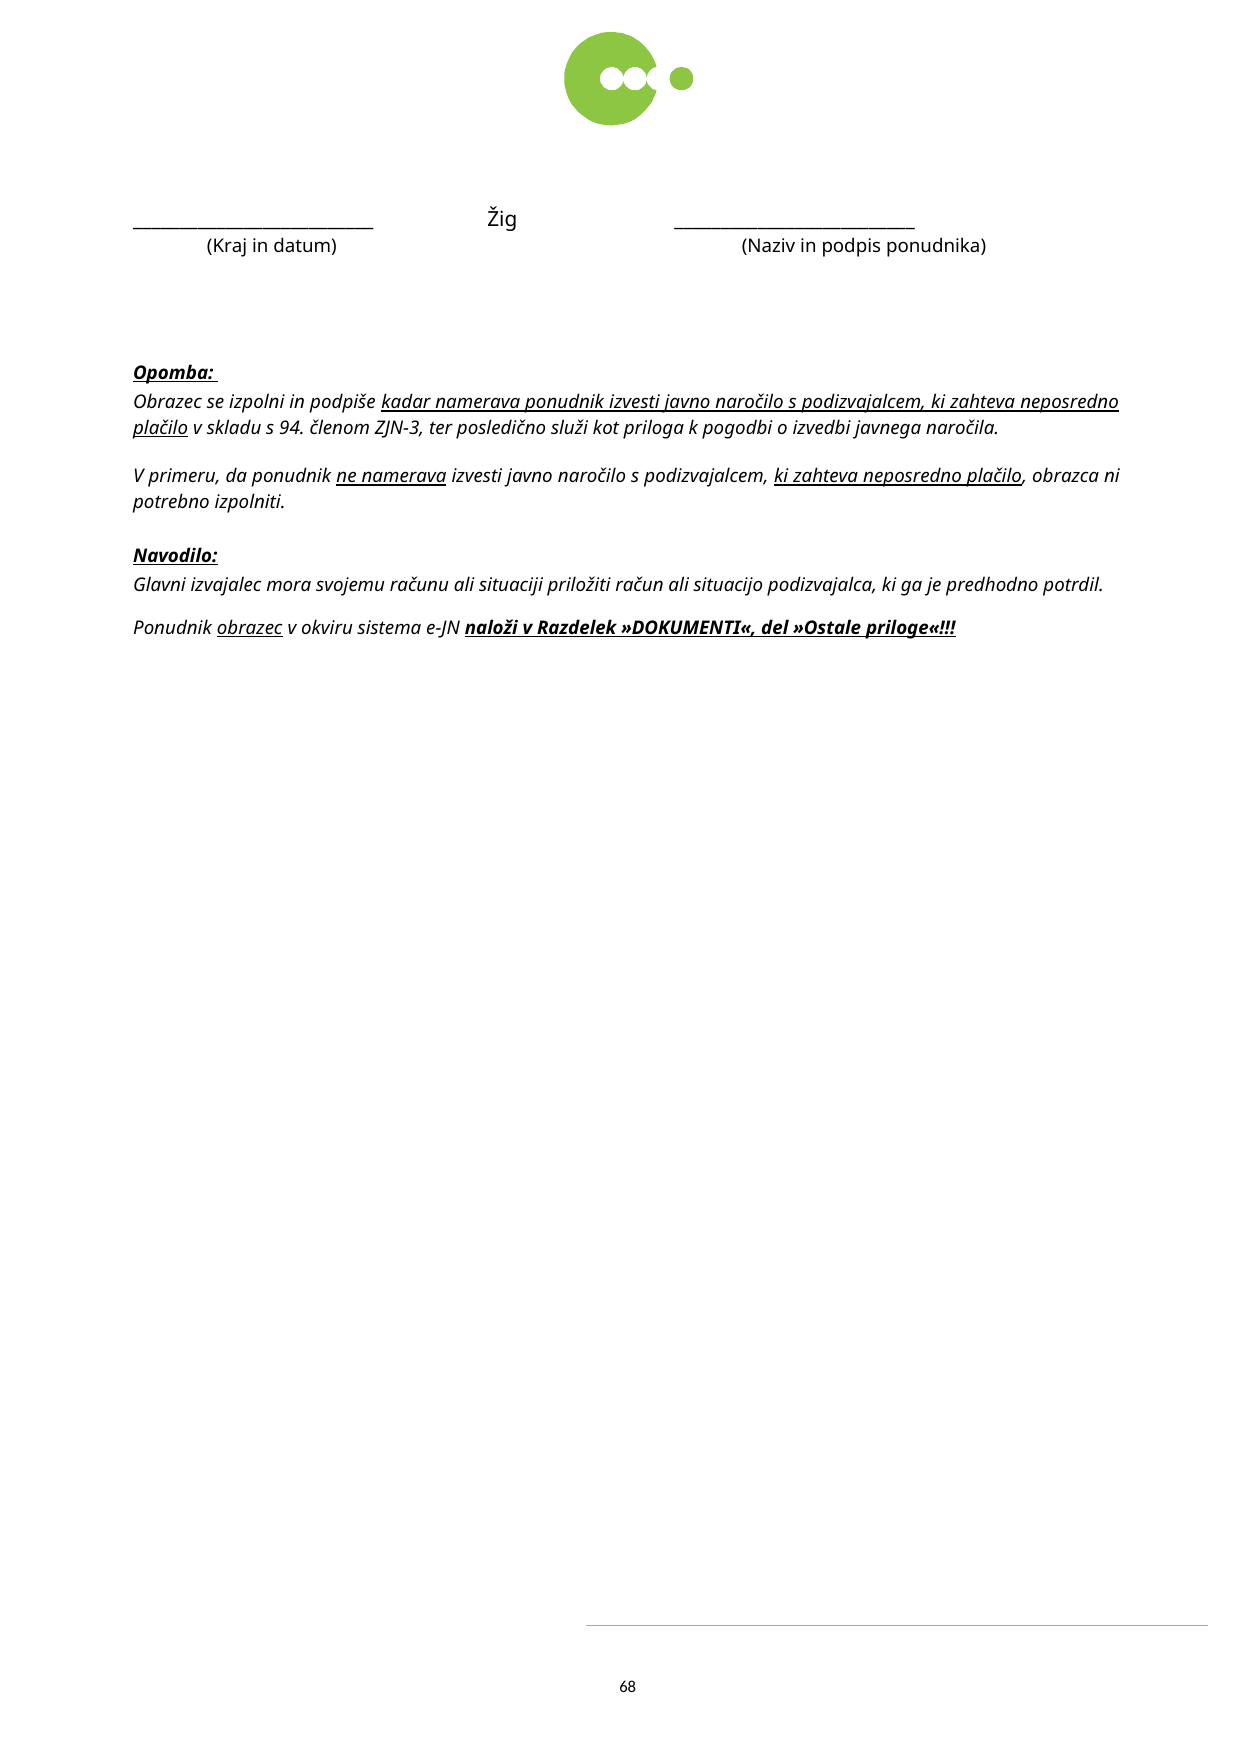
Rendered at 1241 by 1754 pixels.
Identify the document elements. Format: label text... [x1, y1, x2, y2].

text Navodilo: [133, 542, 1122, 567]
text Glavni izvajalec mora svojemu računu ali situaciji priložiti račun ali situacijo podizvajalca, ki ga je predhodno potrdil. [133, 572, 1122, 597]
text V primeru, da ponudnik ne namerava izvesti javno naročilo s podizvajalcem, ki zahteva neposredno plačilo, obrazca ni potrebno izpolniti. [133, 462, 1122, 513]
text __________________________ Žig __________________________ [133, 204, 1122, 233]
text Obrazec se izpolni in podpiše kadar namerava ponudnik izvesti javno naročilo s podizvajalcem, ki zahteva neposredno plačilo v skladu s 94. členom ZJN-3, ter posledično služi kot priloga k pogodbi o izvedbi javnega naročila. [133, 389, 1122, 440]
text Opomba: [133, 359, 1122, 384]
text (Kraj in datum) (Naziv in podpis ponudnika) [133, 233, 1122, 258]
text Ponudnik obrazec v okviru sistema e-JN naloži v Razdelek »DOKUMENTI«, del »Ostale priloge«!!! [133, 614, 1122, 640]
